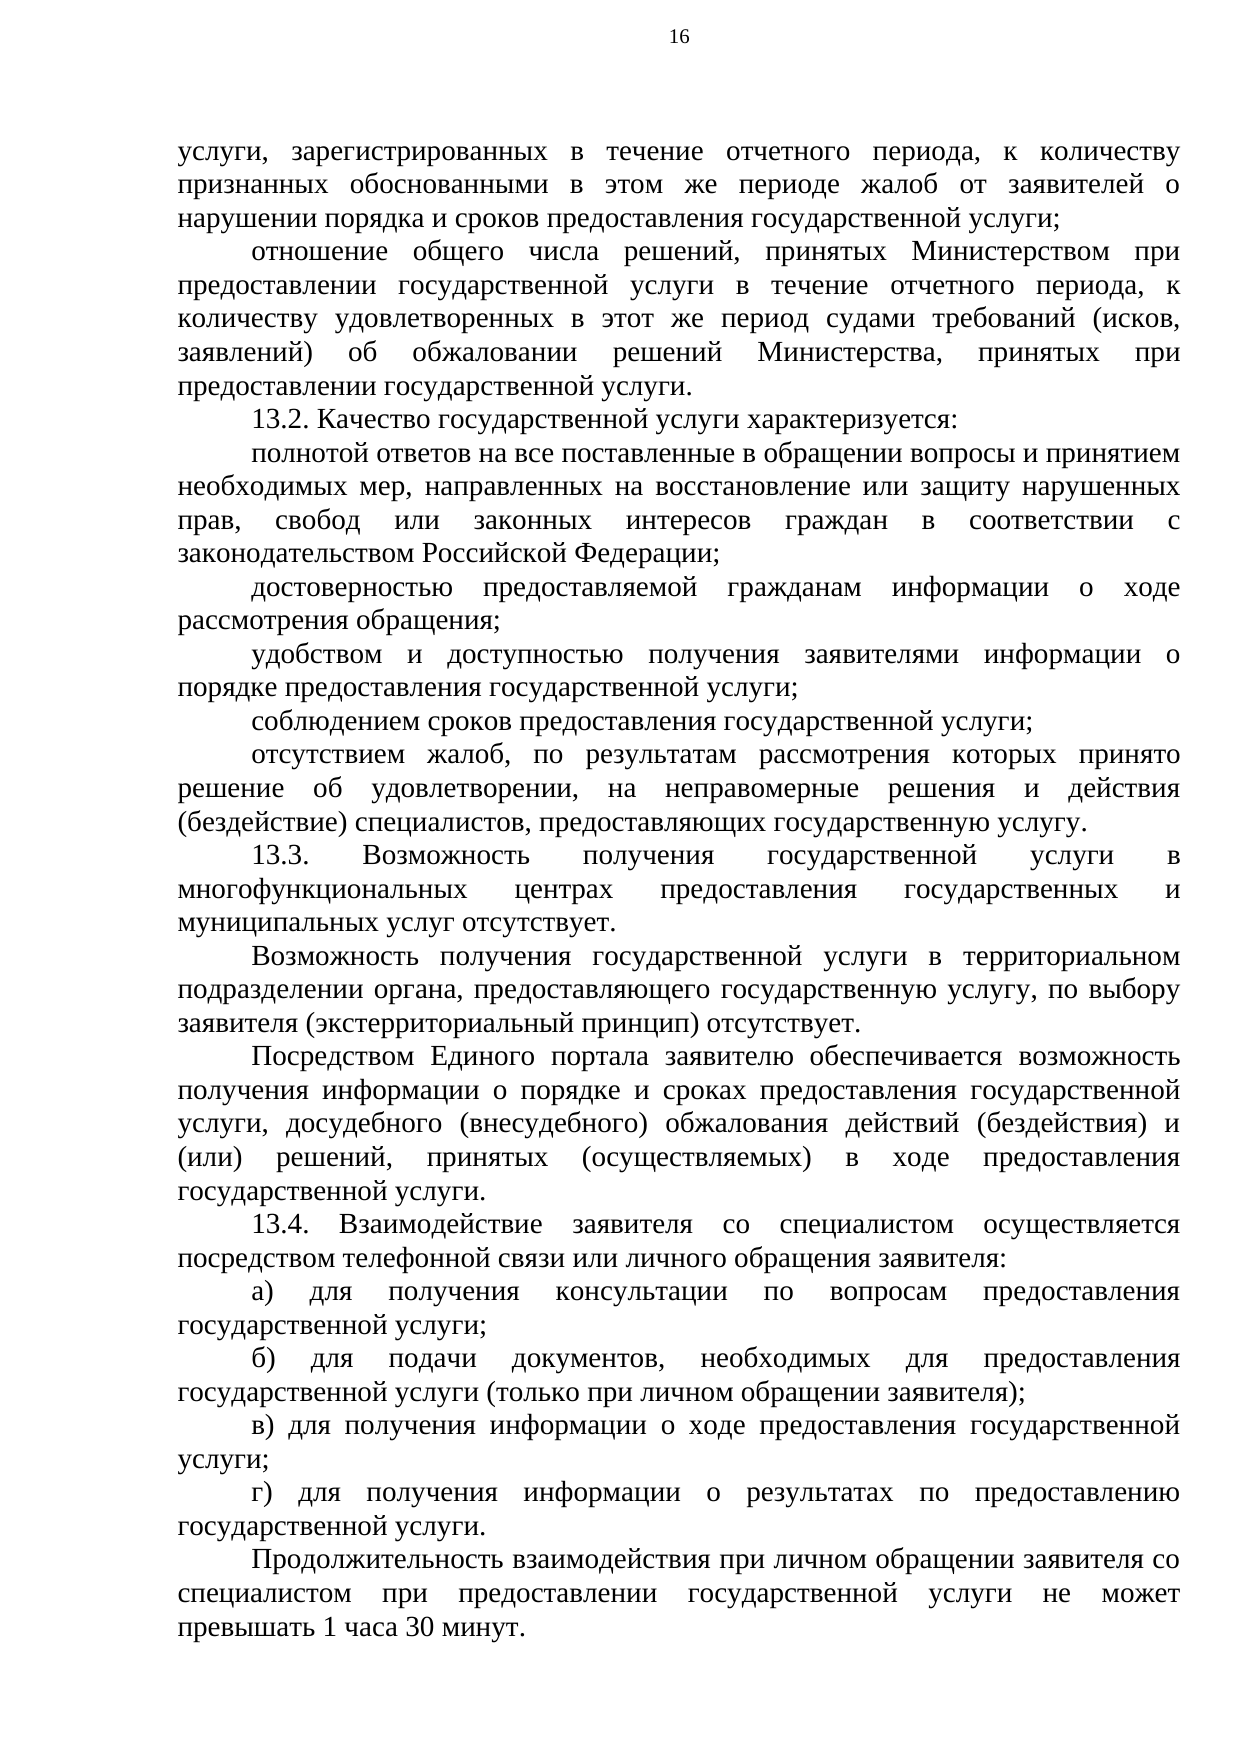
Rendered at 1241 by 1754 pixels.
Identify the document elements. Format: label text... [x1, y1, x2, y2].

text 13.4. Взаимодействие заявителя со специалистом осуществляется посредством телефонной связи или личного обращения заявителя: [177, 1206, 1181, 1273]
text полнотой ответов на все поставленные в обращении вопросы и принятием необходимых мер, направленных на восстановление или защиту нарушенных прав, свобод или законных интересов граждан в соответствии с законодательством Российской Федерации; [177, 435, 1181, 569]
text б) для подачи документов, необходимых для предоставления государственной услуги (только при личном обращении заявителя); [177, 1340, 1181, 1407]
text отсутствием жалоб, по результатам рассмотрения которых принято решение об удовлетворении, на неправомерные решения и действия (бездействие) специалистов, предоставляющих государственную услугу. [177, 737, 1181, 837]
text 13.3. Возможность получения государственной услуги в многофункциональных центрах предоставления государственных и муниципальных услуг отсутствует. [177, 837, 1181, 938]
text а) для получения консультации по вопросам предоставления государственной услуги; [177, 1273, 1181, 1340]
text удобством и доступностью получения заявителями информации о порядке предоставления государственной услуги; [177, 636, 1181, 703]
text Посредством Единого портала заявителю обеспечивается возможность получения информации о порядке и сроках предоставления государственной услуги, досудебного (внесудебного) обжалования действий (бездействия) и (или) решений, принятых (осуществляемых) в ходе предоставления государственной услуги. [177, 1038, 1181, 1206]
text отношение общего числа решений, принятых Министерством при предоставлении государственной услуги в течение отчетного периода, к количеству удовлетворенных в этот же период судами требований (исков, заявлений) об обжаловании решений Министерства, принятых при предоставлении государственной услуги. [177, 233, 1181, 401]
text Возможность получения государственной услуги в территориальном подразделении органа, предоставляющего государственную услугу, по выбору заявителя (экстерриториальный принцип) отсутствует. [177, 938, 1181, 1038]
text 13.2. Качество государственной услуги характеризуется: [177, 401, 1181, 435]
text соблюдением сроков предоставления государственной услуги; [177, 703, 1181, 737]
text в) для получения информации о ходе предоставления государственной услуги; [177, 1407, 1181, 1474]
text Продолжительность взаимодействия при личном обращении заявителя со специалистом при предоставлении государственной услуги не может превышать 1 часа 30 минут. [177, 1542, 1181, 1642]
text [177, 133, 1181, 233]
text достоверностью предоставляемой гражданам информации о ходе рассмотрения обращения; [177, 569, 1181, 636]
text г) для получения информации о результатах по предоставлению государственной услуги. [177, 1474, 1181, 1542]
